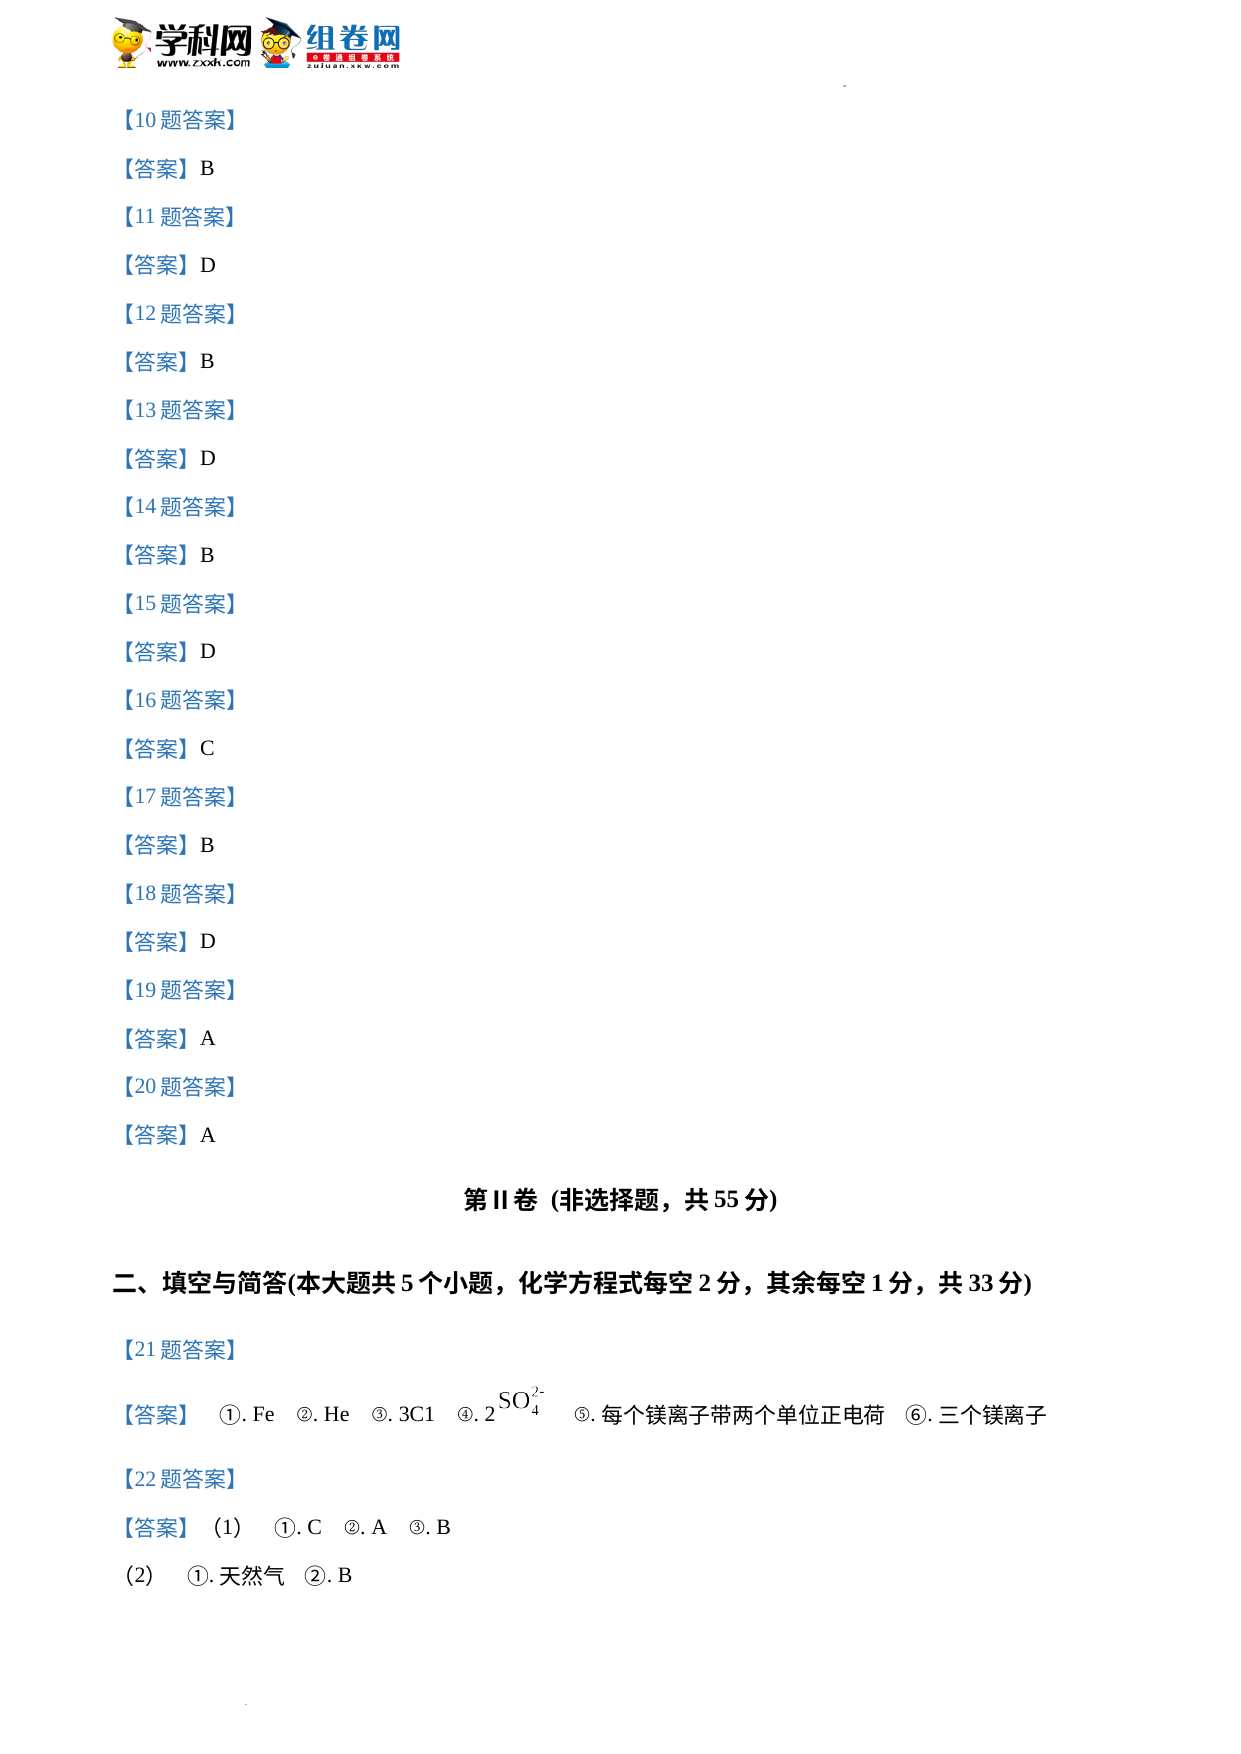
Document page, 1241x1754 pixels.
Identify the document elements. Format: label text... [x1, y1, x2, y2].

text 【答案】（1） ①. C ②. A ③. B [112, 1510, 1128, 1543]
text 二、填空与简答(本大题共5个小题，化学方程式每空2分，其余每空1分，共33分) [112, 1249, 1128, 1314]
text 【答案】B [112, 538, 1128, 571]
text 【17题答案】 [112, 780, 1128, 812]
text 【答案】 ①. Fe ②. He ③. 3C1 ④. 2 ⑤. 每个镁离子带两个单位正电荷 ⑥. 三个镁离子 [112, 1381, 1128, 1446]
text 【答案】B [112, 345, 1128, 377]
text 【14题答案】 [112, 490, 1128, 522]
text 【19题答案】 [112, 973, 1128, 1006]
text 【13题答案】 [112, 393, 1128, 426]
text 【答案】A [112, 1021, 1128, 1054]
text 【20题答案】 [112, 1070, 1128, 1102]
text 【答案】B [112, 828, 1128, 861]
text 第Ⅱ卷 (非选择题，共55分) [112, 1166, 1128, 1231]
text 【答案】D [112, 635, 1128, 667]
text 【21题答案】 [112, 1333, 1128, 1365]
text 【答案】A [112, 1118, 1128, 1151]
text 【15题答案】 [112, 586, 1128, 619]
text 【答案】B [112, 151, 1128, 184]
text 【12题答案】 [112, 296, 1128, 329]
text 【答案】D [112, 441, 1128, 474]
text 【16题答案】 [112, 683, 1128, 716]
text 【22题答案】 [112, 1462, 1128, 1494]
text 【18题答案】 [112, 876, 1128, 909]
picture [112, 17, 252, 68]
text 【10题答案】 [112, 103, 1128, 136]
text （2） ①. 天然气 ②. B [112, 1558, 1128, 1591]
text 【答案】C [112, 731, 1128, 764]
text 【答案】D [112, 925, 1128, 957]
picture [260, 17, 400, 68]
text 【11题答案】 [112, 200, 1128, 232]
text 【答案】D [112, 248, 1128, 281]
